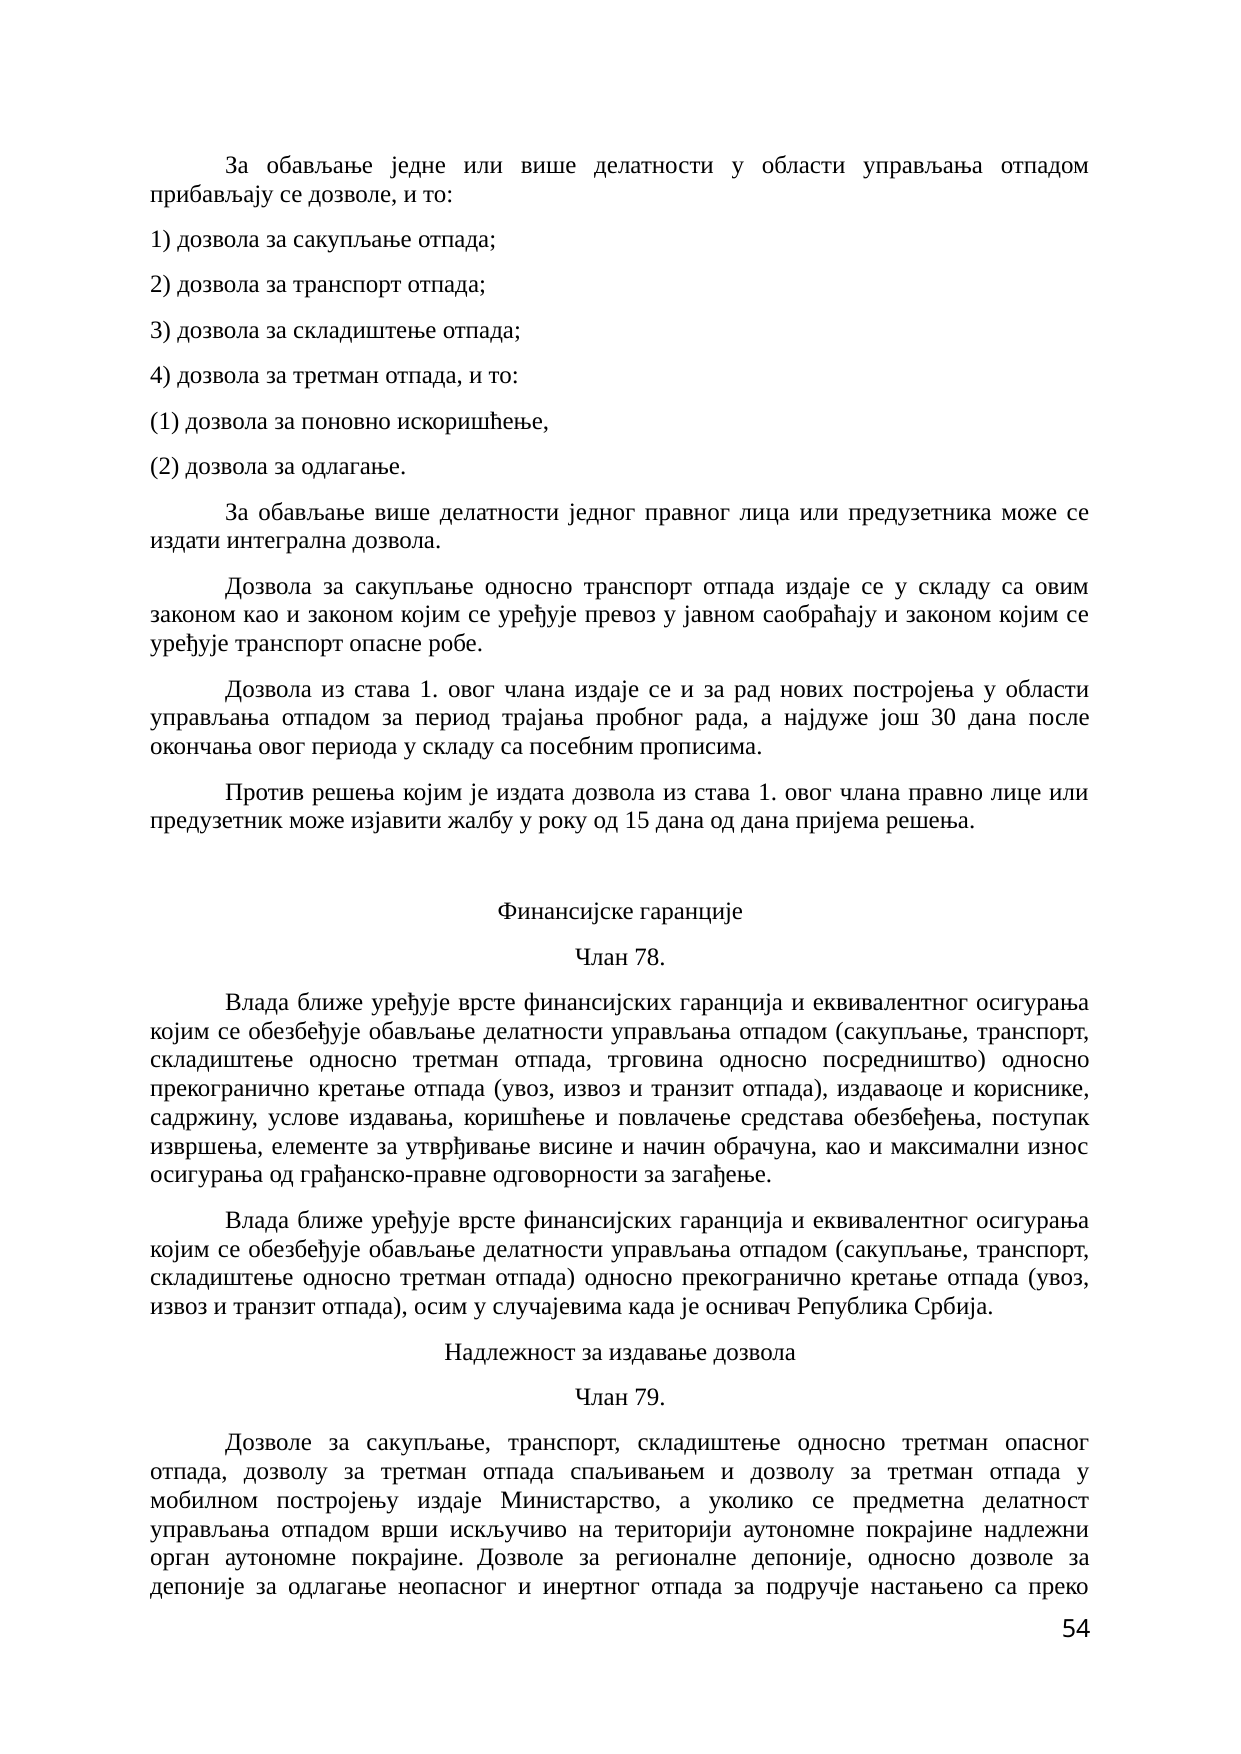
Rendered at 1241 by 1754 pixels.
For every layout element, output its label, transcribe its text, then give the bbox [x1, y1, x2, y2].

text Члан 79. [150, 1382, 1090, 1411]
text Надлежност за издавање дозвола [150, 1337, 1090, 1365]
text (2) дозвола за одлагање. [150, 451, 1090, 480]
text 2) дозвола за транспорт отпада; [150, 269, 1090, 298]
text 4) дозвола за третман отпада, и то: [150, 360, 1090, 389]
text Дозвола за сакупљање односно транспорт отпада издаје се у складу са овим законом као и законом којим се уређује превоз у јавном саобраћају и законом којим се уређује транспорт опасне робе. [150, 571, 1090, 657]
text За обављање једне или више делатности у области управљања отпадом прибављају се дозволе, и то: [150, 150, 1090, 207]
text Дозвола из става 1. овог члана издаје се и за рад нових постројења у области управљања отпадом за период трајања пробног рада, а најдуже још 30 дана после окончања овог периода у складу са посебним прописима. [150, 674, 1090, 760]
text 3) дозвола за складиштење отпада; [150, 315, 1090, 344]
text Против решења којим је издата дозвола из става 1. овог члана правно лице или предузетник може изјавити жалбу у року од 15 дана од дана пријема решења. [150, 777, 1090, 834]
text (1) дозвола за поновно искоришћење, [150, 406, 1090, 434]
text 1) дозвола за сакупљање отпада; [150, 224, 1090, 253]
text Финансијске гаранције [150, 896, 1090, 925]
text Члан 78. [150, 942, 1090, 970]
text Влада ближе уређује врсте финансијских гаранција и еквивалентног осигурања којим се обезбеђује обављање делатности управљања отпадом (сакупљање, транспорт, складиштење односно третман отпада) односно прекогранично кретање отпада (увоз, извоз и транзит отпада), осим у случајевима када је оснивач Република Србија. [150, 1205, 1090, 1320]
text За обављање више делатности једног правног лица или предузетника може се издати интегрална дозвола. [150, 497, 1090, 554]
text Влада ближе уређује врсте финансијских гаранција и еквивалентног осигурања којим се обезбеђује обављање делатности управљања отпадом (сакупљање, транспорт, складиштење односно третман отпада, трговина односно посредништво) односно прекогранично кретање отпада (увоз, извоз и транзит отпада), издаваоце и кориснике, садржину, услове издавања, коришћење и повлачење средстава обезбеђења, поступак извршења, елементе за утврђивање висине и начин обрачуна, као и максимални износ осигурања од грађанско-правне одговорности за загађење. [150, 987, 1090, 1188]
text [150, 1427, 1090, 1600]
